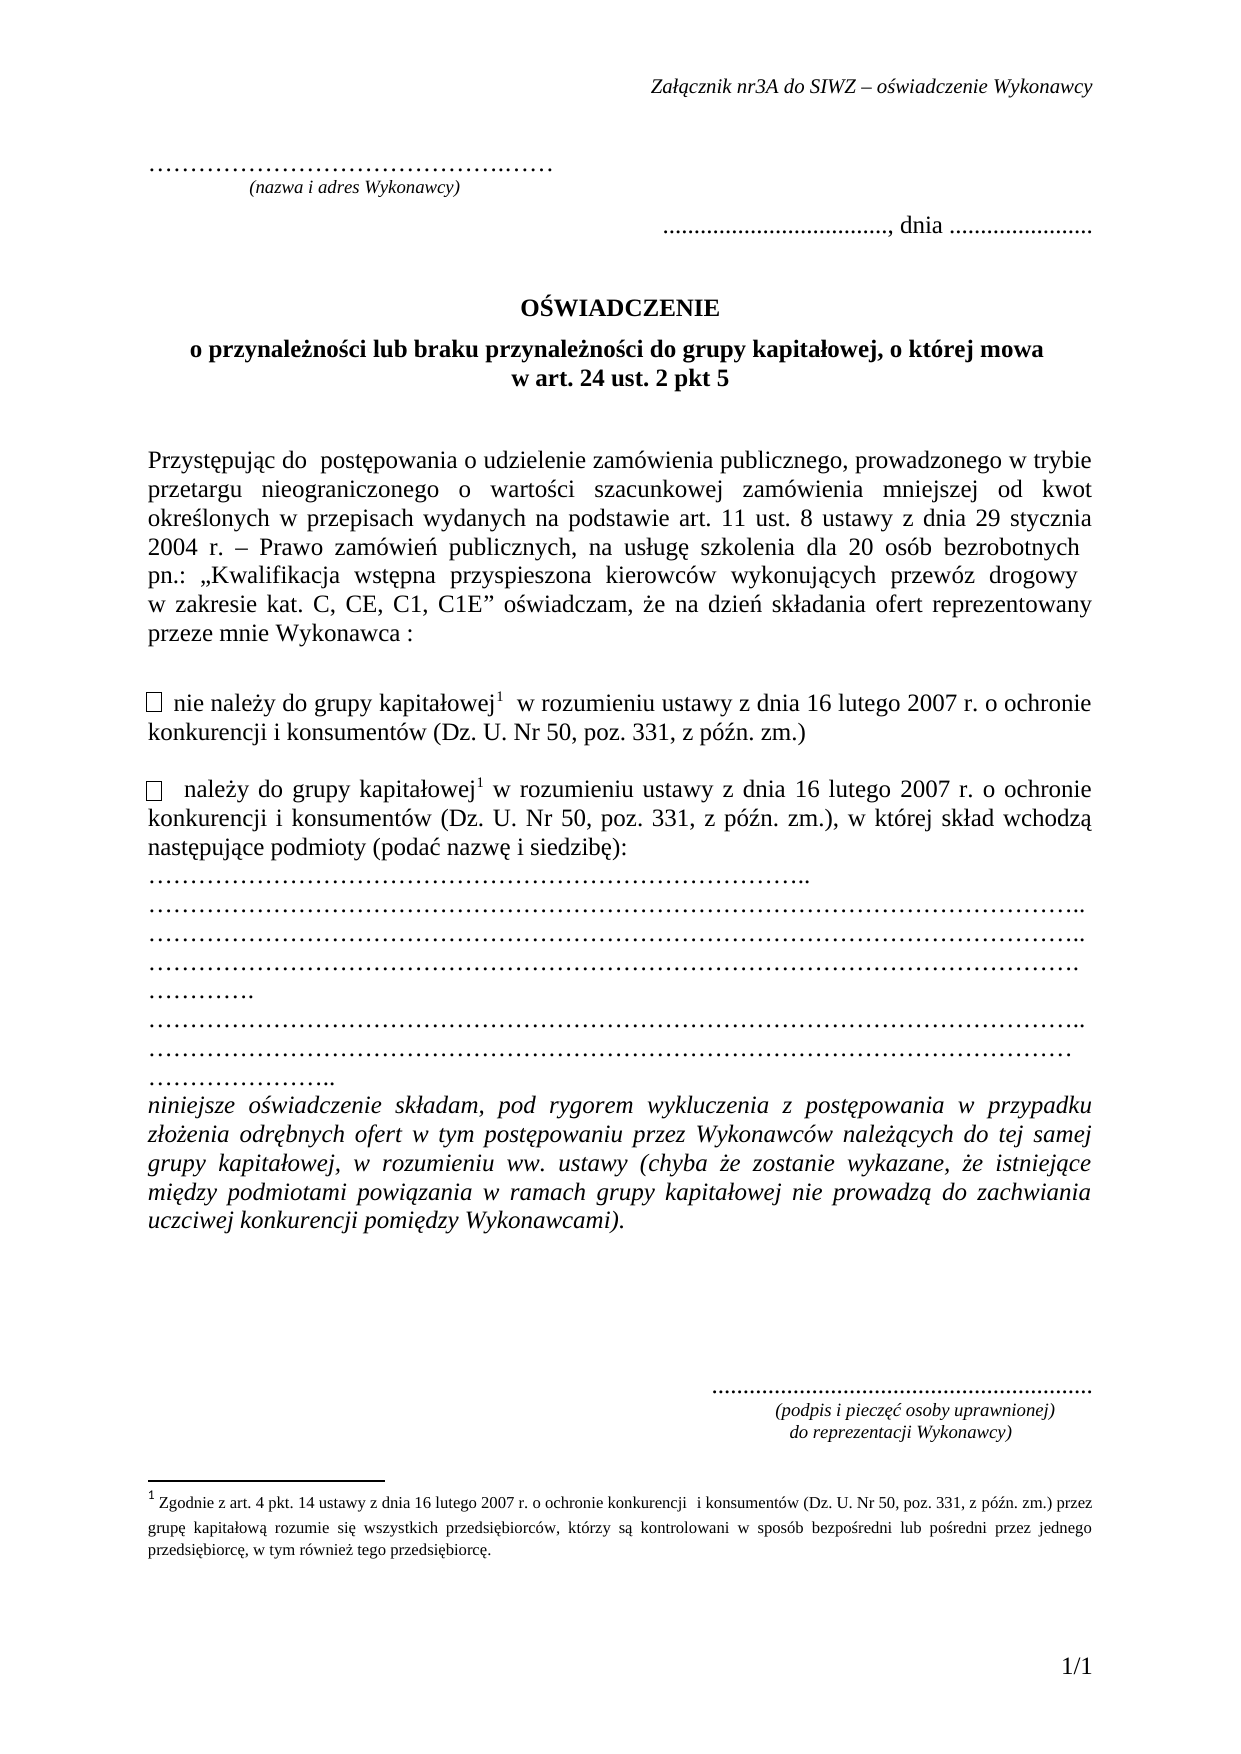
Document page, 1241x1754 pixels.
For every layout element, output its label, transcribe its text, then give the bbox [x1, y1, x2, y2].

text do reprezentacji Wykonawcy) [709, 1421, 1093, 1442]
text o przynależności lub braku przynależności do grupy kapitałowej, o której mowa w art. 24 ust. 2 pkt 5 [148, 334, 1093, 392]
text n nie należy do grupy kapitałowej w rozumieniu ustawy z dnia 16 lutego 2007 r. o ochronie konkurencji i konsumentów (Dz. U. Nr 50, poz. 331, z późn. zm.) [148, 688, 1093, 745]
text ...................................., dnia ....................... [148, 210, 1093, 239]
text należy do grupy kapitałowej1 w rozumieniu ustawy z dnia 16 lutego 2007 r. o ochronie konkurencji i konsumentów (Dz. U. Nr 50, poz. 331, z późn. zm.), w której skład wchodzą następujące podmioty (podać nazwę i siedzibę): [148, 774, 1093, 860]
text (nazwa i adres Wykonawcy) [148, 176, 561, 198]
text ............................................................. [148, 1370, 1093, 1399]
text (podpis i pieczęć osoby uprawnionej) [709, 1399, 1093, 1421]
text niniejsze oświadczenie składam, pod rygorem wykluczenia z postępowania w przypadku złożenia odrębnych ofert w tym postępowaniu przez Wykonawców należących do tej samej grupy kapitałowej, w rozumieniu ww. ustawy (chyba że zostanie wykazane, że istniejące między podmiotami powiązania w ramach grupy kapitałowej nie prowadzą do zachwiania uczciwej konkurencji pomiędzy Wykonawcami). [148, 1090, 1093, 1234]
text Przystępując do postępowania o udzielenie zamówienia publicznego, prowadzonego w trybie przetargu nieograniczonego o wartości szacunkowej zamówienia mniejszej od kwot określonych w przepisach wydanych na podstawie art. 11 ust. 8 ustawy z dnia 29 stycznia 2004 r. – Prawo zamówień publicznych, na usługę szkolenia dla 20 osób bezrobotnych pn.: „Kwalifikacja wstępna przyspieszona kierowców wykonujących przewóz drogowy w zakresie kat. C, CE, C1, C1E” oświadczam, że na dzień składania ofert reprezentowany przeze mnie Wykonawca : [148, 445, 1093, 647]
text OŚWIADCZENIE [148, 293, 1093, 322]
text …………………………………….…… [148, 148, 1093, 176]
text ……………………………………………………………………..…………………………………………………………………………………………………..…………………………………………………………………………………………………..………………………………………………………………………………………………….………….…………………………………………………………………………………………………..…………………………………………………………………………………………………………………….. [148, 860, 1093, 1090]
